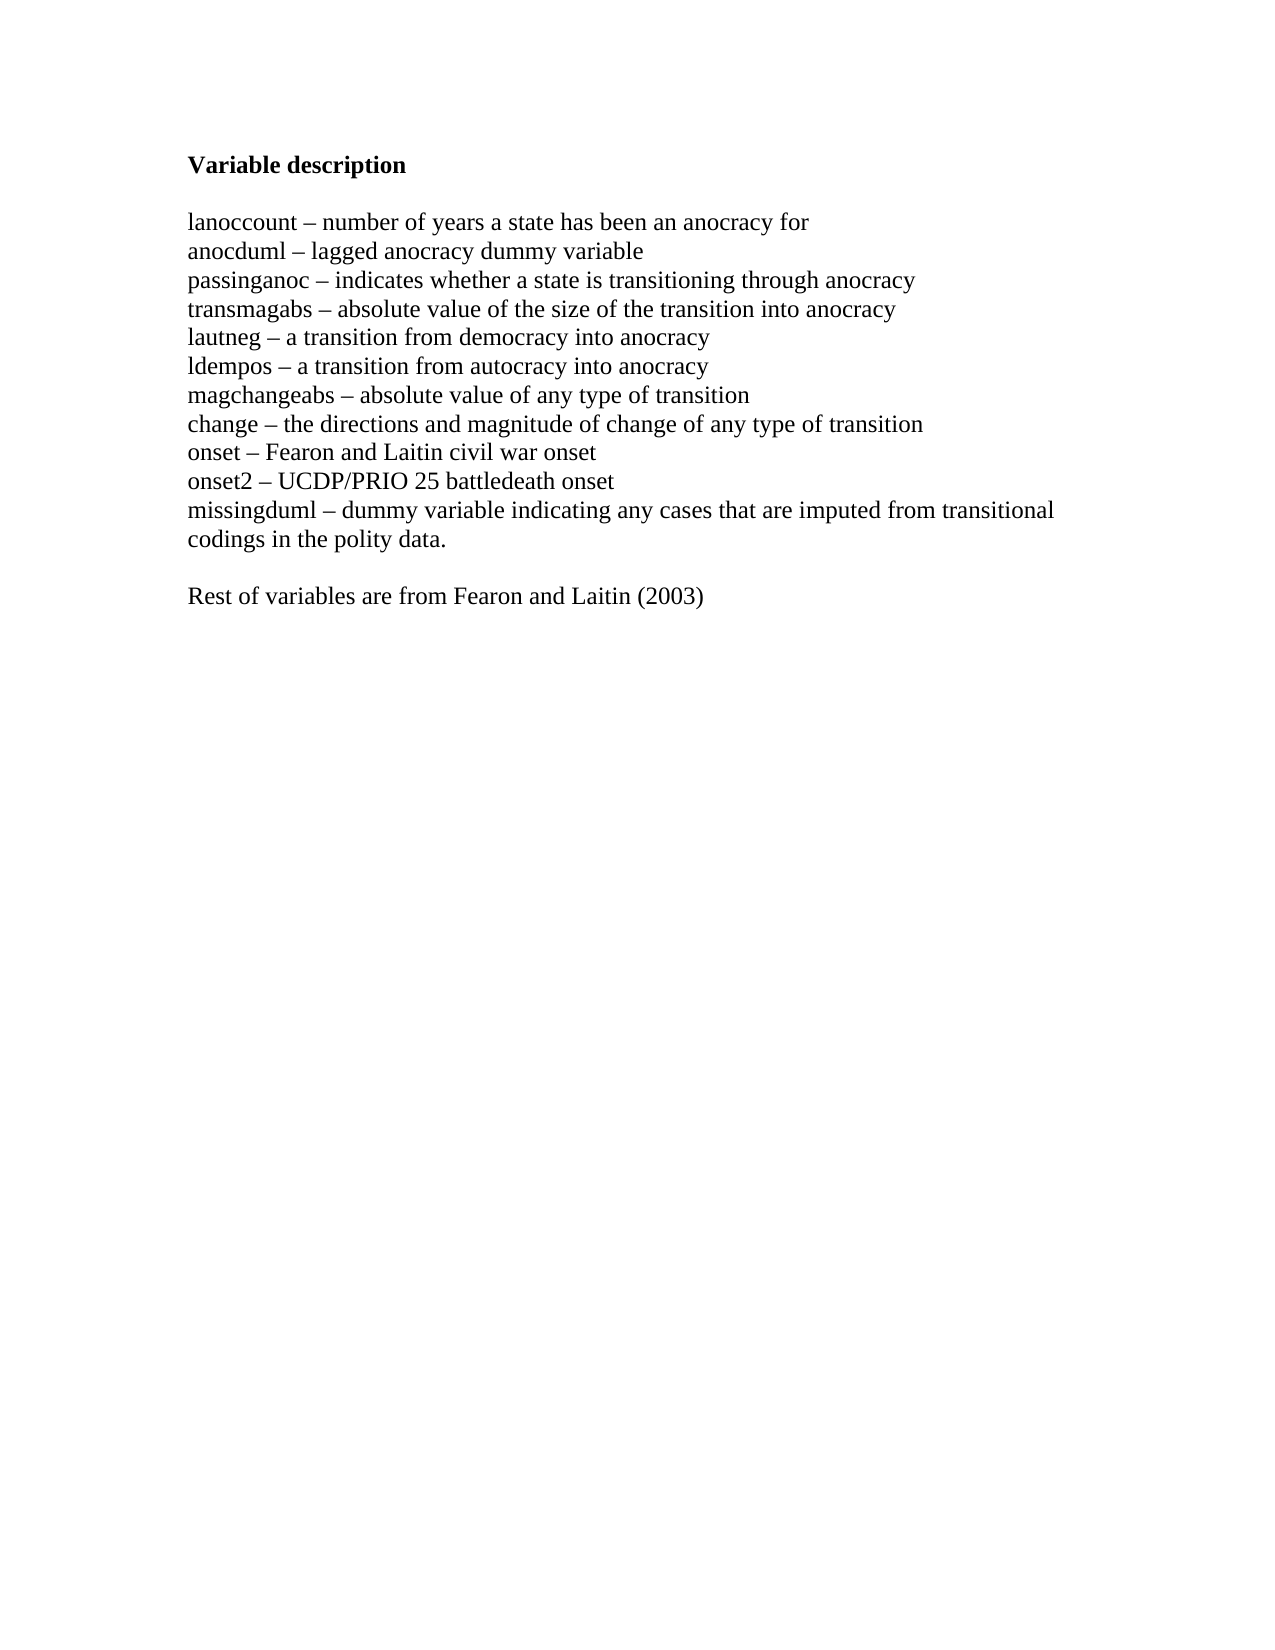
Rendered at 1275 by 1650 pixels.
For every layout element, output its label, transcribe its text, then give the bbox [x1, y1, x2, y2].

text transmagabs – absolute value of the size of the transition into anocracy [187, 294, 1087, 322]
text passinganoc – indicates whether a state is transitioning through anocracy [187, 265, 1087, 294]
text ldempos – a transition from autocracy into anocracy [187, 351, 1087, 380]
text Rest of variables are from Fearon and Laitin (2003) [187, 581, 1087, 610]
text lautneg – a transition from democracy into anocracy [187, 322, 1087, 351]
text onset – Fearon and Laitin civil war onset [187, 437, 1087, 466]
text onset2 – UCDP/PRIO 25 battledeath onset [187, 466, 1087, 495]
text lanoccount – number of years a state has been an anocracy for [187, 207, 1087, 236]
text change – the directions and magnitude of change of any type of transition [187, 409, 1087, 437]
text missingduml – dummy variable indicating any cases that are imputed from transitional codings in the polity data. [187, 495, 1087, 552]
text Variable description [187, 150, 1087, 179]
text magchangeabs – absolute value of any type of transition [187, 380, 1087, 409]
text anocduml – lagged anocracy dummy variable [187, 236, 1087, 265]
